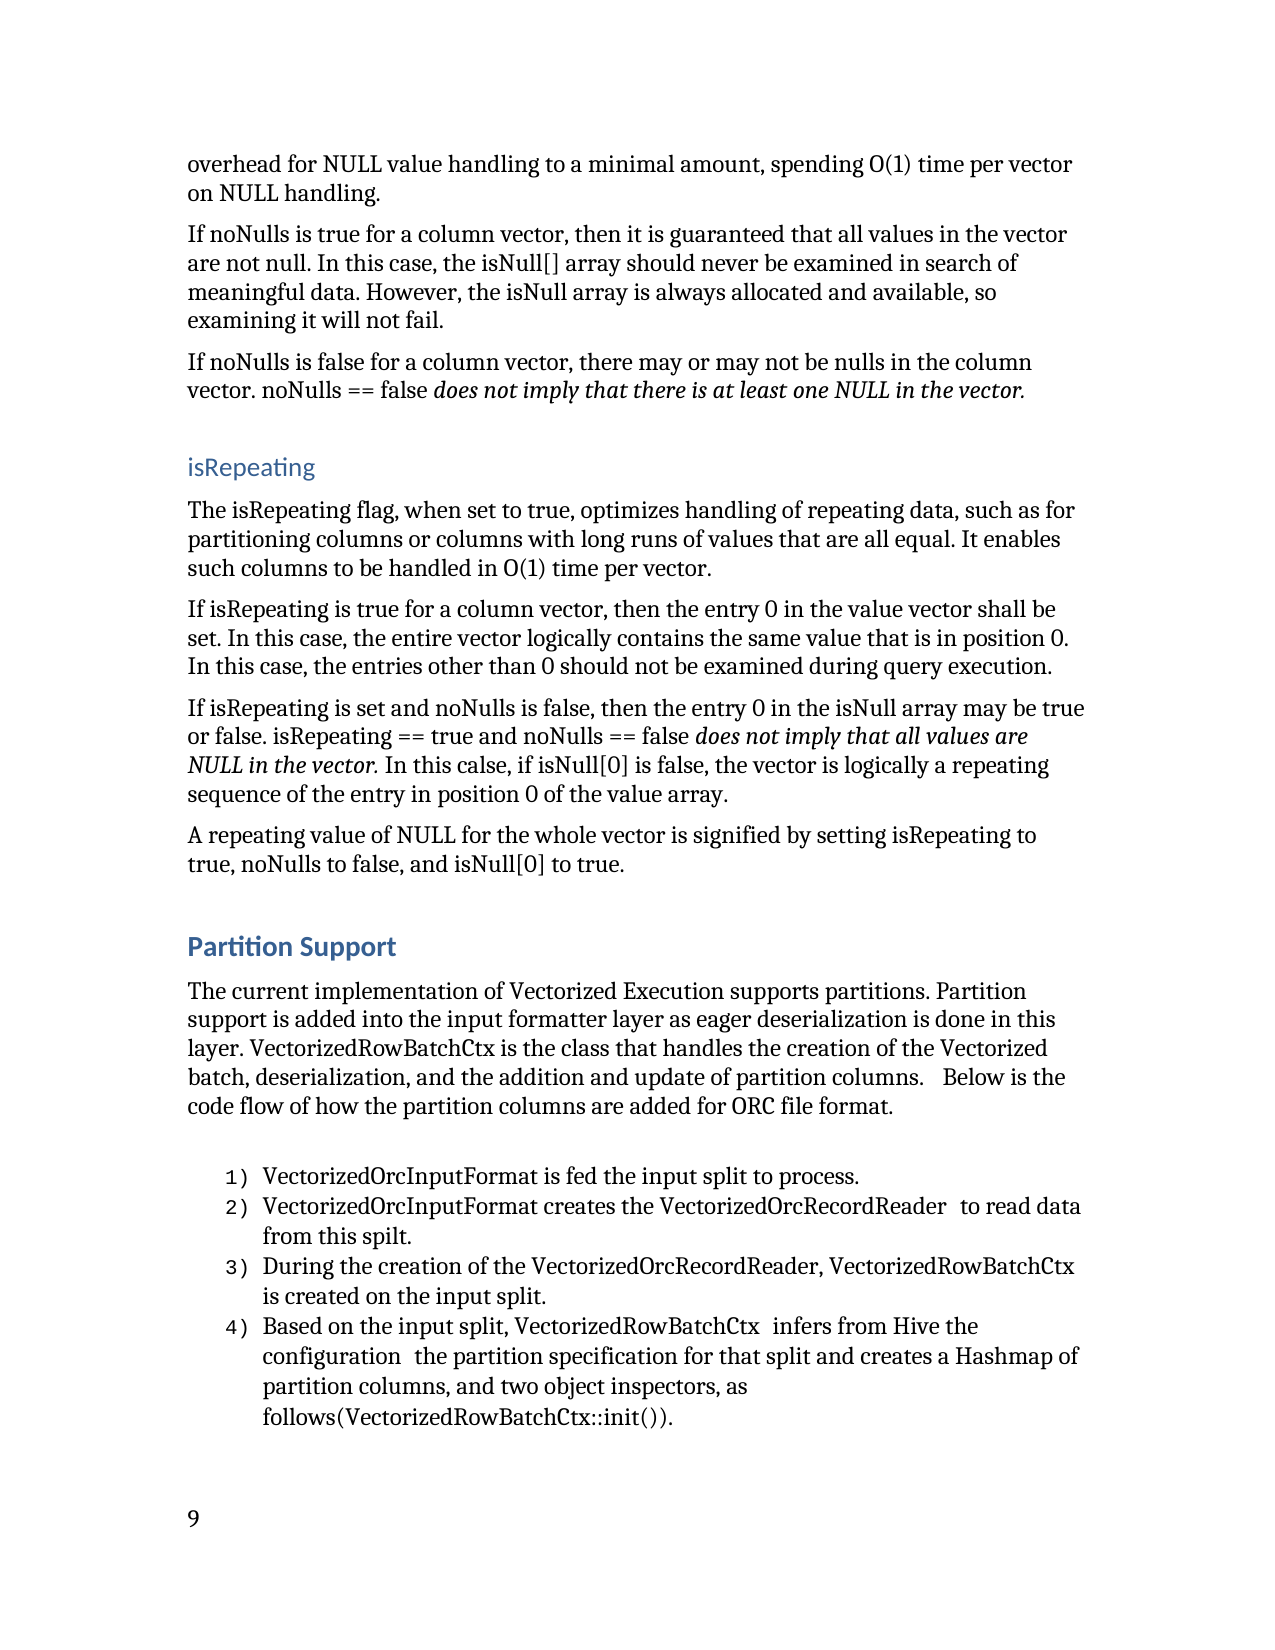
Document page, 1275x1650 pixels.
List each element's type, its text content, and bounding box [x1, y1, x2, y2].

text If isRepeating is true for a column vector, then the entry 0 in the value vector shall be set. In this case, the entire vector logically contains the same value that is in position 0. In this case, the entries other than 0 should not be examined during query execution. [187, 595, 1087, 681]
list Based on the input split, VectorizedRowBatchCtx infers from Hive the configuration the partition specification for that split and creates a Hashmap of partition columns, and two object inspectors, as follows(VectorizedRowBatchCtx::init()). [225, 1312, 1087, 1431]
list VectorizedOrcInputFormat creates the VectorizedOrcRecordReader to read data from this spilt. [225, 1192, 1087, 1251]
text The isRepeating flag, when set to true, optimizes handling of repeating data, such as for partitioning columns or columns with long runs of values that are all equal. It enables such columns to be handled in O(1) time per vector. [187, 496, 1087, 582]
text If isRepeating is set and noNulls is false, then the entry 0 in the isNull array may be true or false. isRepeating == true and noNulls == false does not imply that all values are NULL in the vector. In this calse, if isNull[0] is false, the vector is logically a repeating sequence of the entry in position 0 of the value array. [187, 693, 1087, 808]
text A repeating value of NULL for the whole vector is signified by setting isRepeating to true, noNulls to false, and isNull[0] to true. [187, 821, 1087, 878]
subtitle isRepeating [187, 450, 1087, 483]
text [187, 150, 1087, 207]
text The current implementation of Vectorized Execution supports partitions. Partition support is added into the input formatter layer as eager deserialization is done in this layer. VectorizedRowBatchCtx is the class that handles the creation of the Vectorized batch, deserialization, and the addition and update of partition columns. Below is the code flow of how the partition columns are added for ORC file format. [187, 977, 1087, 1120]
list VectorizedOrcInputFormat is fed the input split to process. [225, 1162, 1087, 1190]
text If noNulls is false for a column vector, there may or may not be nulls in the column vector. noNulls == false does not imply that there is at least one NULL in the vector. [187, 347, 1087, 405]
list During the creation of the VectorizedOrcRecordReader, VectorizedRowBatchCtx is created on the input split. [225, 1252, 1087, 1311]
subtitle Partition Support [187, 928, 1087, 964]
text If noNulls is true for a column vector, then it is guaranteed that all values in the vector are not null. In this case, the isNull[] array should never be examined in search of meaningful data. However, the isNull array is always allocated and available, so examining it will not fail. [187, 220, 1087, 335]
